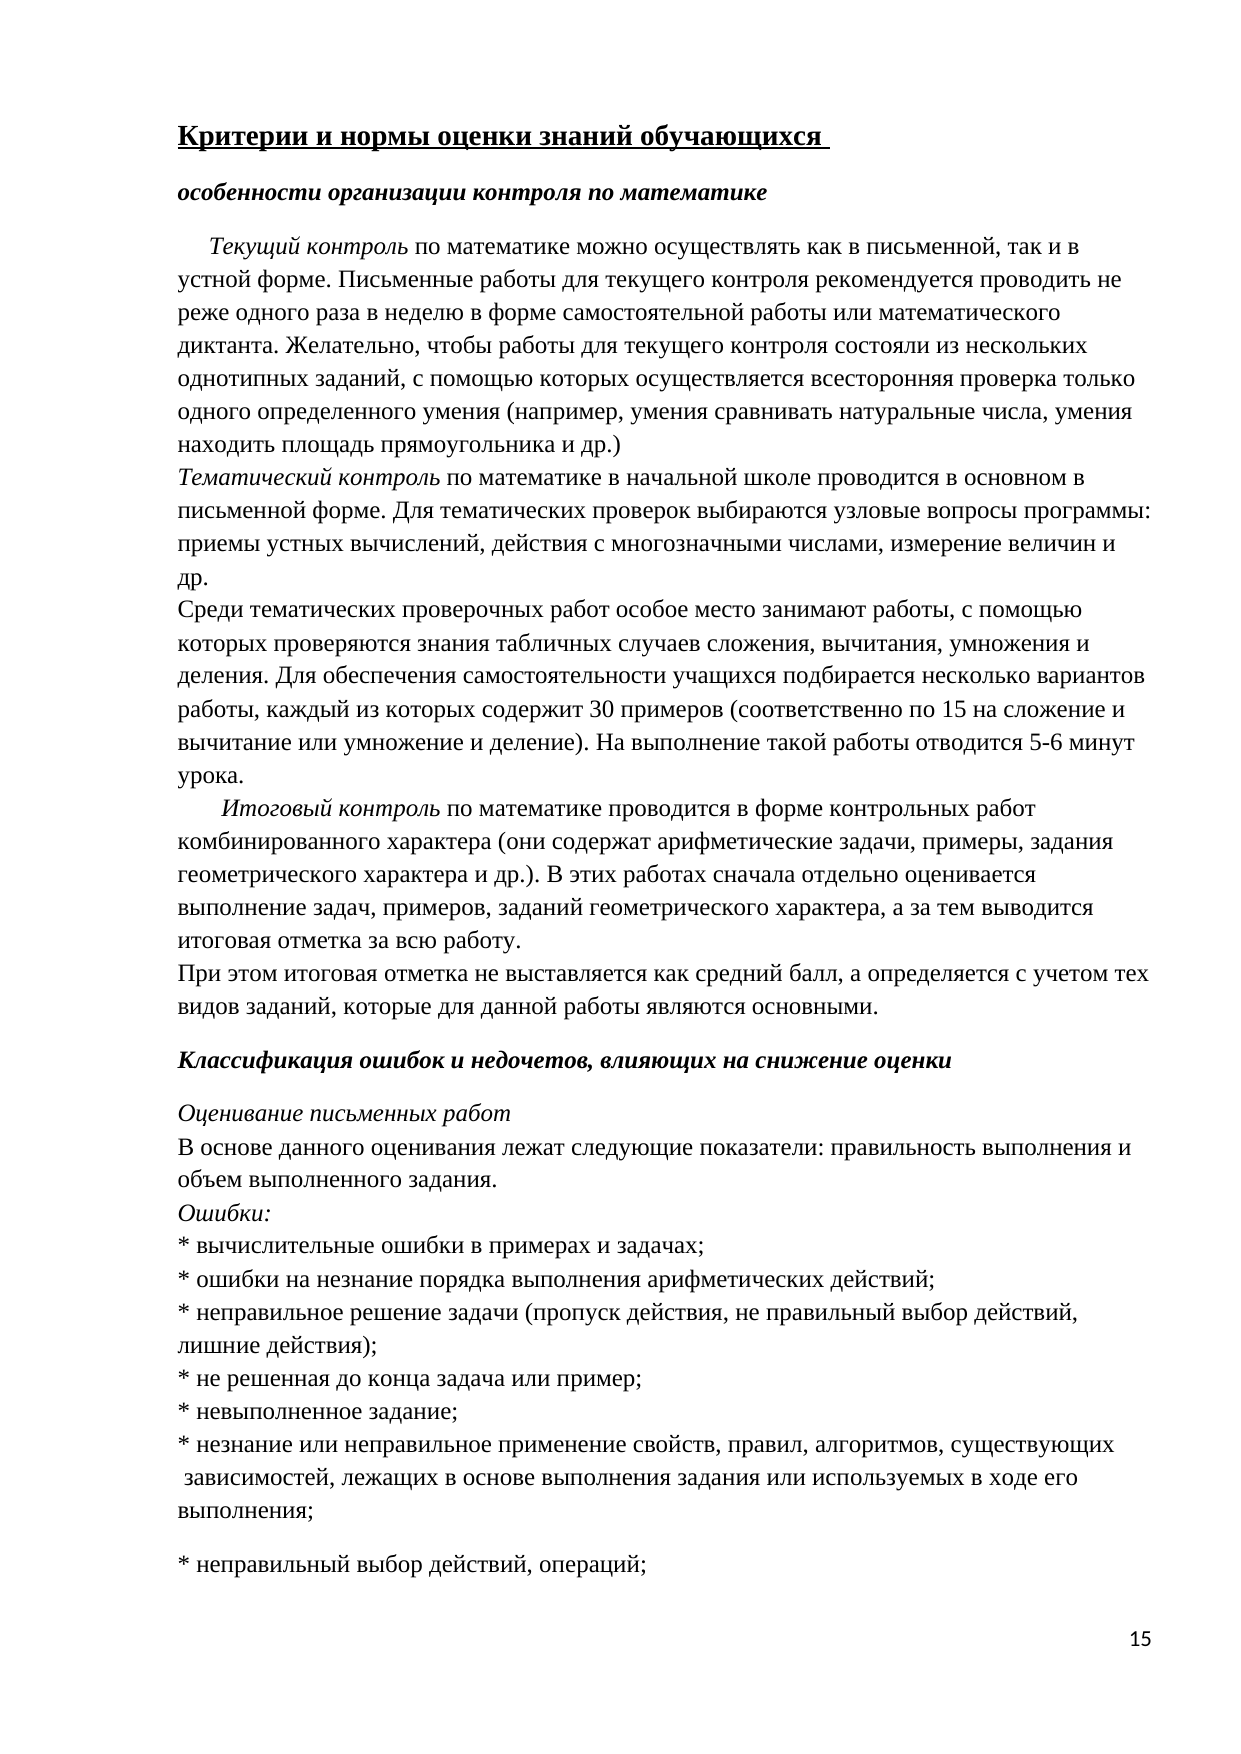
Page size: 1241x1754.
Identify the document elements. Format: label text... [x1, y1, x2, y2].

text * невыполненное задание; [177, 1396, 1152, 1424]
text особенности организации контроля по математике [177, 177, 1152, 206]
text Итоговый контроль по математике проводится в форме контрольных работ комбинированного характера (они содержат арифметические задачи, примеры, задания геометрического характера и др.). В этих работах сначала отдельно оценивается выполнение задач, примеров, заданий геометрического характера, а за тем выводится итоговая отметка за всю работу. [177, 793, 1152, 953]
text * неправильное решение задачи (пропуск действия, не правильный выбор действий, лишние действия); [177, 1297, 1152, 1358]
text При этом итоговая отметка не выставляется как средний балл, а определяется с учетом тех видов заданий, которые для данной работы являются основными. [177, 958, 1152, 1019]
text * неправильный выбор действий, операций; [177, 1549, 1152, 1577]
text Текущий контроль по математике можно осуществлять как в письменной, так и в устной форме. Письменные работы для текущего контроля рекомендуется проводить не реже одного раза в неделю в форме самостоятельной работы или математического диктанта. Желательно, чтобы работы для текущего контроля состояли из нескольких однотипных заданий, с помощью которых осуществляется всесторонняя проверка только одного определенного умения (например, умения сравнивать натуральные числа, умения находить площадь прямоугольника и др.) [177, 231, 1152, 458]
text Ошибки: [177, 1198, 1152, 1226]
text * вычислительные ошибки в примерах и задачах; [177, 1231, 1152, 1259]
text зависимостей, лежащих в основе выполнения задания или используемых в ходе его выполнения; [177, 1462, 1152, 1523]
text Классификация ошибок и недочетов, влияющих на снижение оценки [177, 1045, 1152, 1073]
text * ошибки на незнание порядка выполнения арифметических действий; [177, 1264, 1152, 1292]
text В основе данного оценивания лежат следующие показатели: правильность выполнения и объем выполненного задания. [177, 1132, 1152, 1193]
text Оценивание письменных работ [177, 1098, 1152, 1127]
text * незнание или неправильное применение свойств, правил, алгоритмов, существующих [177, 1429, 1152, 1457]
text Критерии и нормы оценки знаний обучающихся [177, 118, 1152, 152]
text Тематический контроль по математике в начальной школе проводится в основном в письменной форме. Для тематических проверок выбираются узловые вопросы программы: приемы устных вычислений, действия с многозначными числами, измерение величин и др. [177, 462, 1152, 590]
text Среди тематических проверочных работ особое место занимают работы, с помощью которых проверяются знания табличных случаев сложения, вычитания, умножения и деления. Для обеспечения самостоятельности учащихся подбирается несколько вариантов работы, каждый из которых содержит 30 примеров (соответственно по 15 на сложение и вычитание или умножение и деление). На выполнение такой работы отводится 5-6 минут урока. [177, 594, 1152, 788]
text * не решенная до конца задача или пример; [177, 1363, 1152, 1391]
